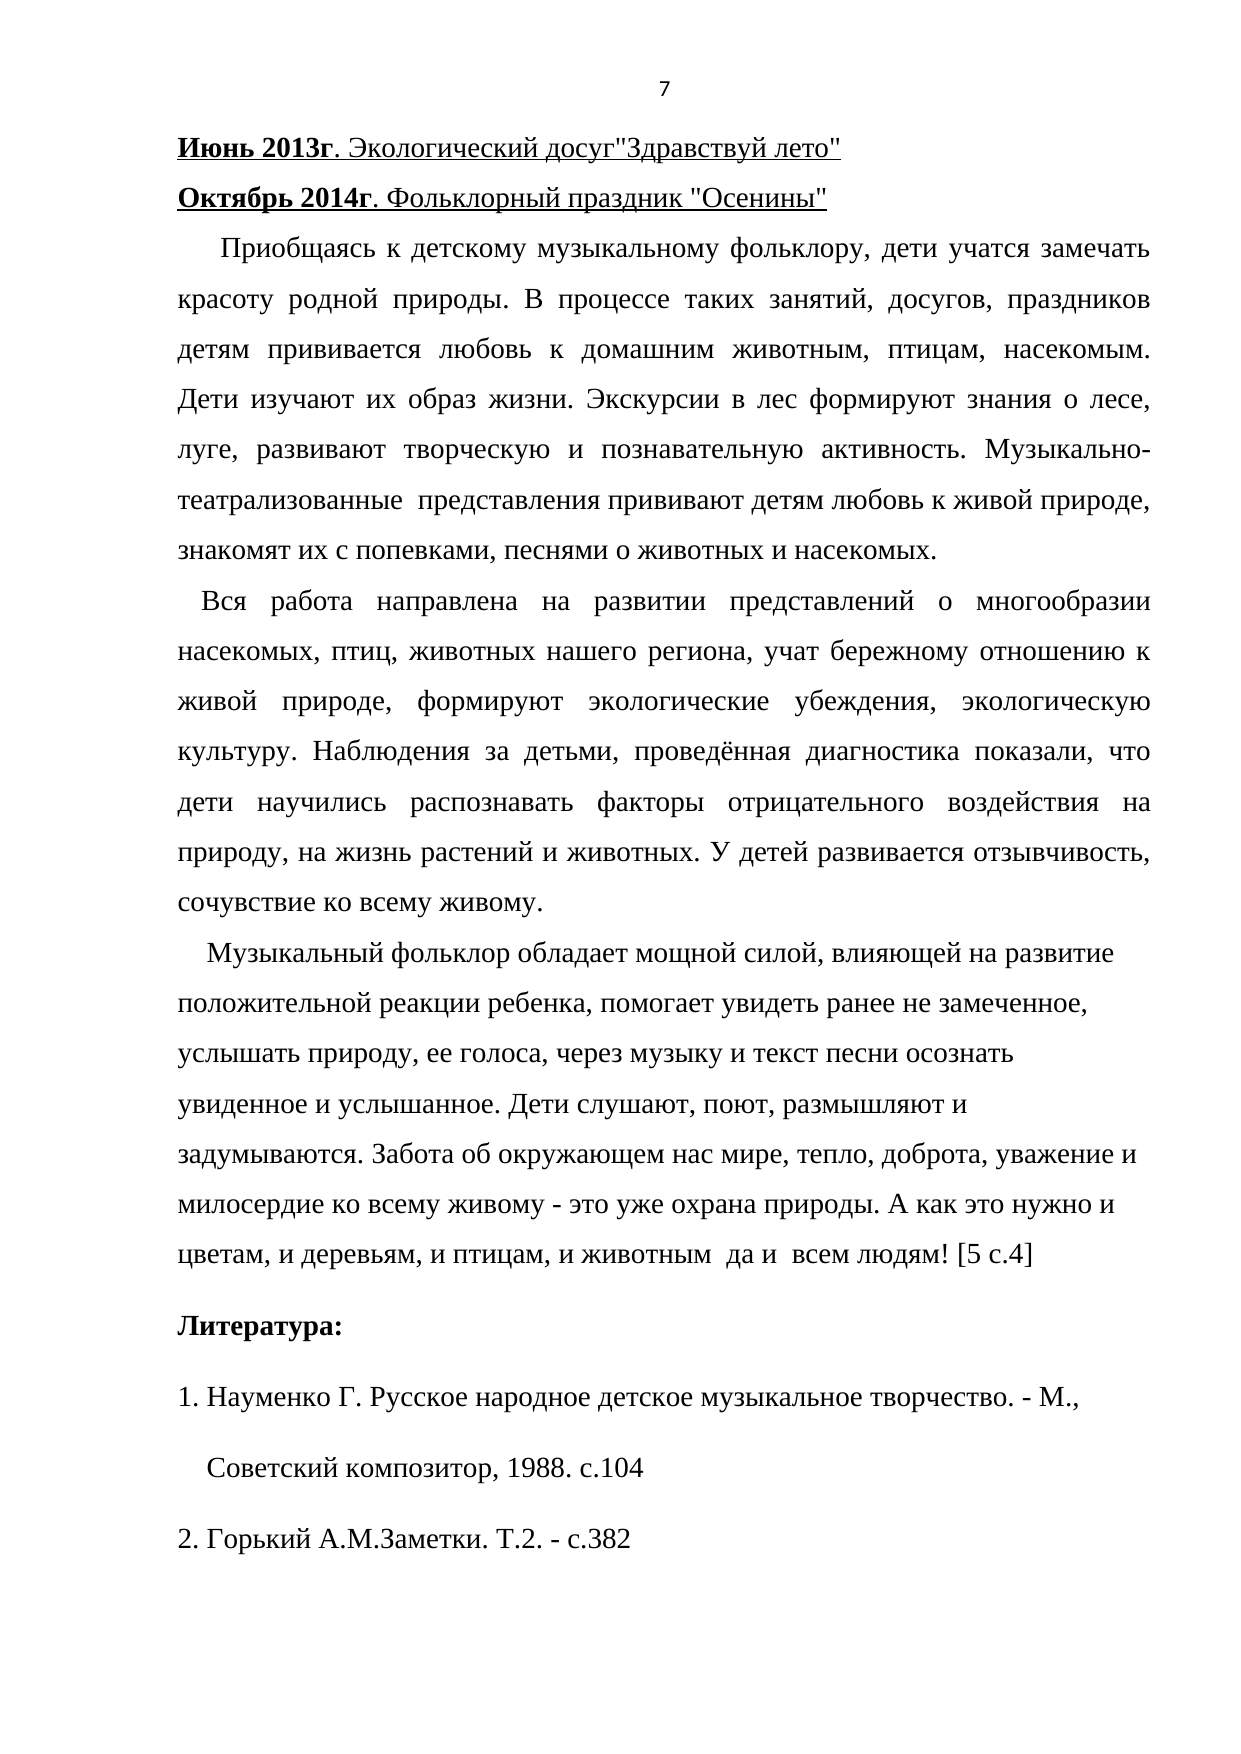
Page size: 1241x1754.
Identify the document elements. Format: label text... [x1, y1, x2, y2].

text Вся работа направлена на развитии представлений о многообразии насекомых, птиц, животных нашего региона, учат бережному отношению к живой природе, формируют экологические убеждения, экологическую культуру. Наблюдения за детьми, проведённая диагностика показали, что дети научились распознавать факторы отрицательного воздействия на природу, на жизнь растений и животных. У детей развивается отзывчивость, сочувствие ко всему живому. [177, 583, 1152, 918]
text Литература: [177, 1308, 1152, 1341]
text Июнь 2013г. Экологический досуг"Здравствуй лето" [177, 130, 1152, 163]
text Октябрь 2014г. Фольклорный праздник "Осенины" [177, 180, 1152, 214]
text 1. Науменко Г. Русское народное детское музыкальное творчество. - М., [177, 1379, 1152, 1412]
text Музыкальный фольклор обладает мощной силой, влияющей на развитие положительной реакции ребенка, помогает увидеть ранее не замеченное, услышать природу, ее голоса, через музыку и текст песни осознать увиденное и услышанное. Дети слушают, поют, размышляют и задумываются. Забота об окружающем нас мире, тепло, доброта, уважение и милосердие ко всему живому - это уже охрана природы. А как это нужно и цветам, и деревьям, и птицам, и животным да и всем людям! [5 с.4] [177, 935, 1152, 1270]
text Советский композитор, 1988. с.104 [177, 1450, 1152, 1484]
text 2. Горький А.М.Заметки. Т.2. - с.382 [177, 1521, 1152, 1555]
text Приобщаясь к детскому музыкальному фольклору, дети учатся замечать красоту родной природы. В процессе таких занятий, досугов, праздников детям прививается любовь к домашним животным, птицам, насекомым. Дети изучают их образ жизни. Экскурсии в лес формируют знания о лесе, луге, развивают творческую и познавательную активность. Музыкально- театрализованные представления прививают детям любовь к живой природе, знакомят их с попевками, песнями о животных и насекомых. [177, 230, 1152, 566]
